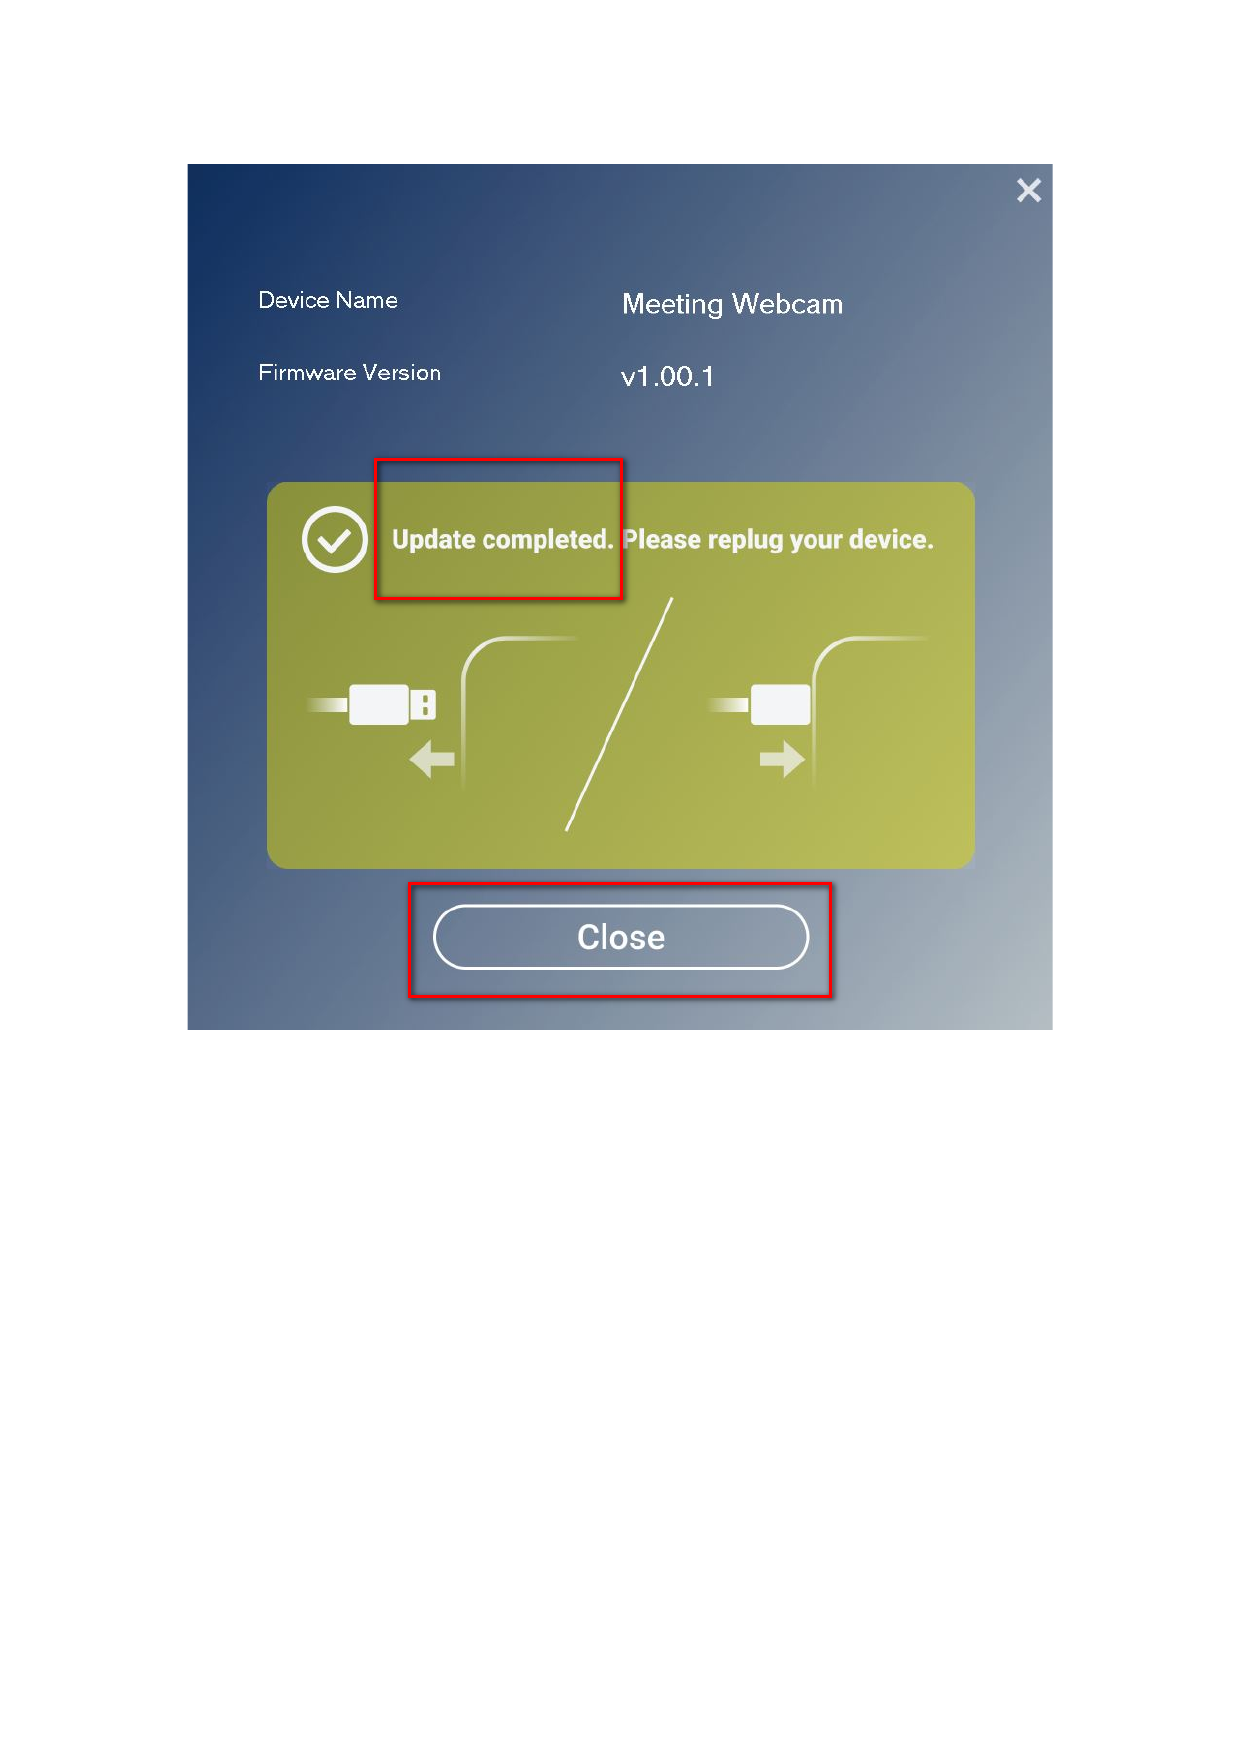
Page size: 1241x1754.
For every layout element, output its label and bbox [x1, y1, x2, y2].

picture [187, 164, 1053, 1030]
